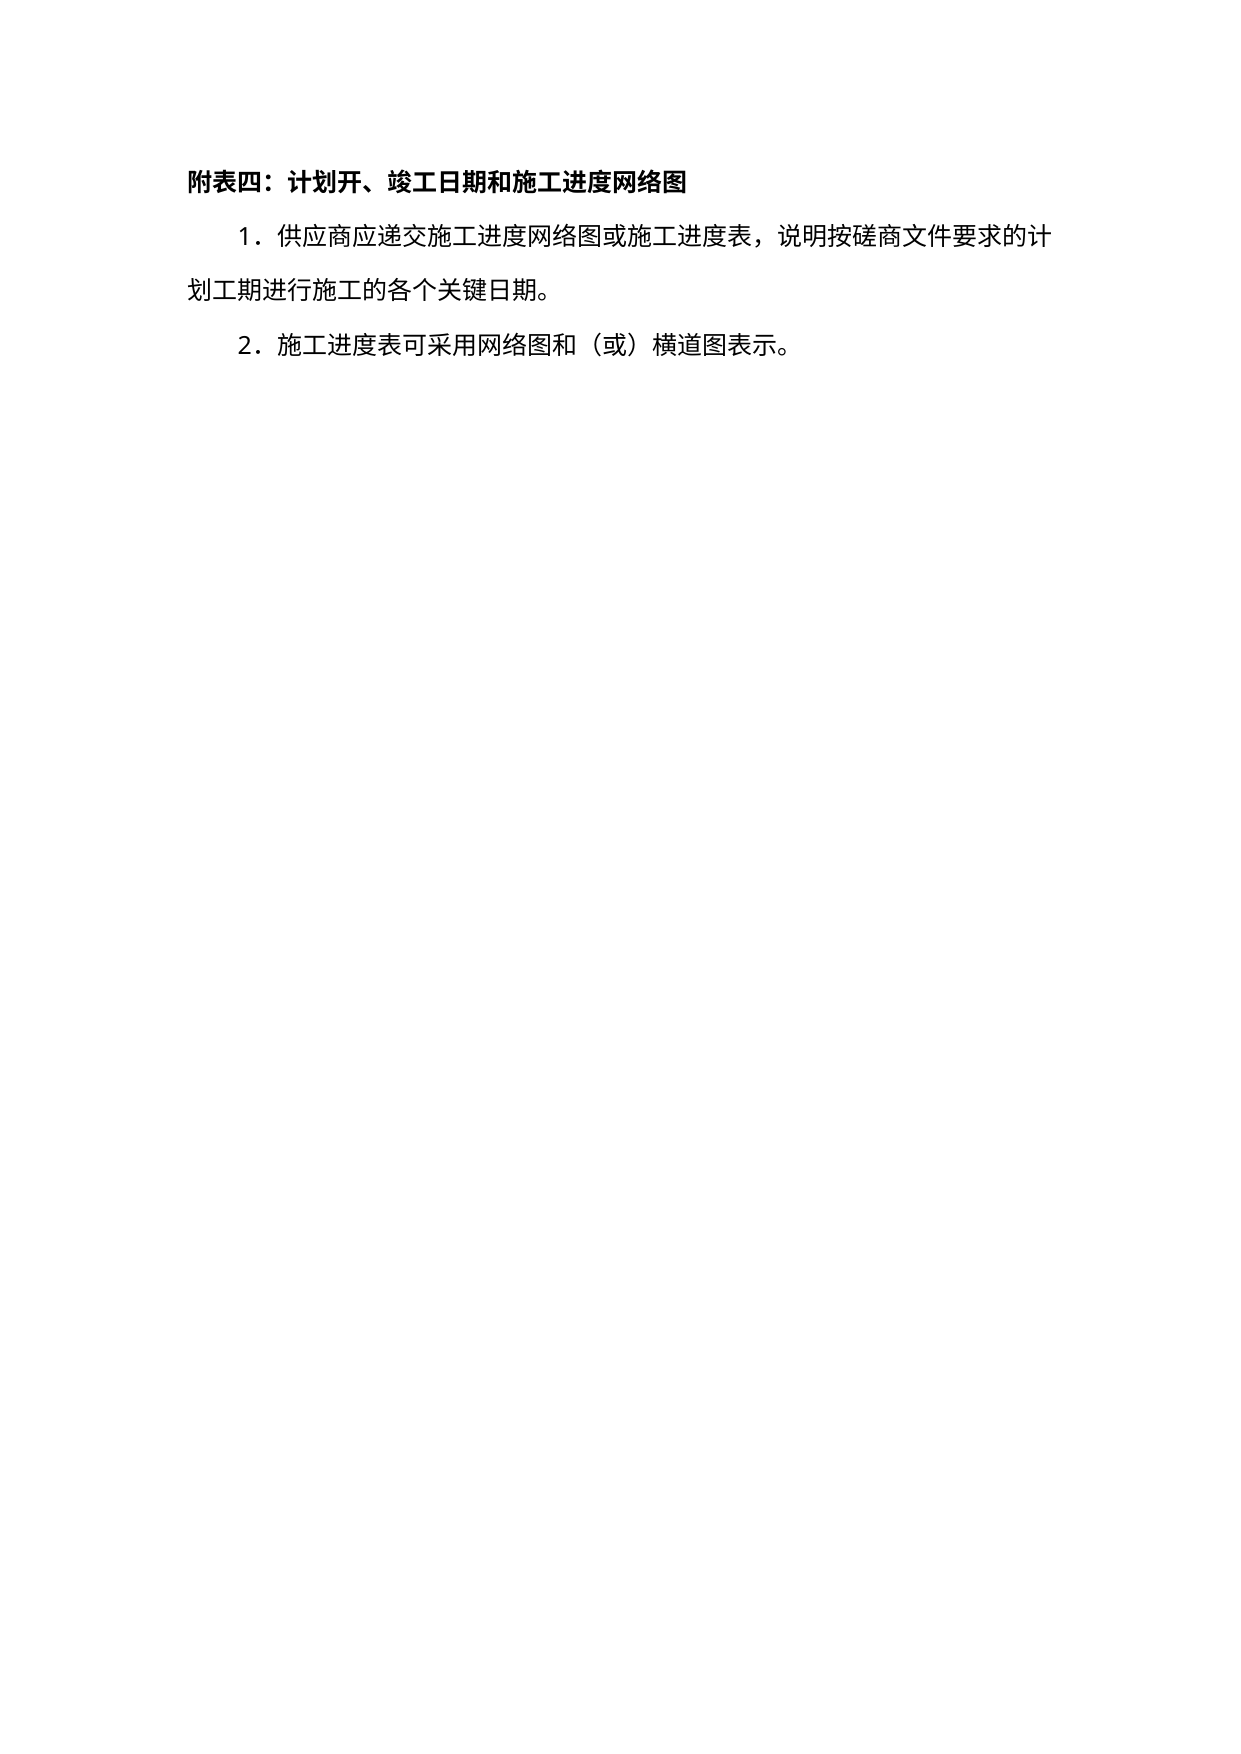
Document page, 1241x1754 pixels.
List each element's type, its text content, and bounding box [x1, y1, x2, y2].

text 2．施工进度表可采用网络图和（或）横道图表示。 [187, 325, 1053, 361]
text 附表四：计划开、竣工日期和施工进度网络图 [187, 162, 1053, 198]
text 1．供应商应递交施工进度网络图或施工进度表，说明按磋商文件要求的计划工期进行施工的各个关键日期。 [187, 216, 1053, 307]
